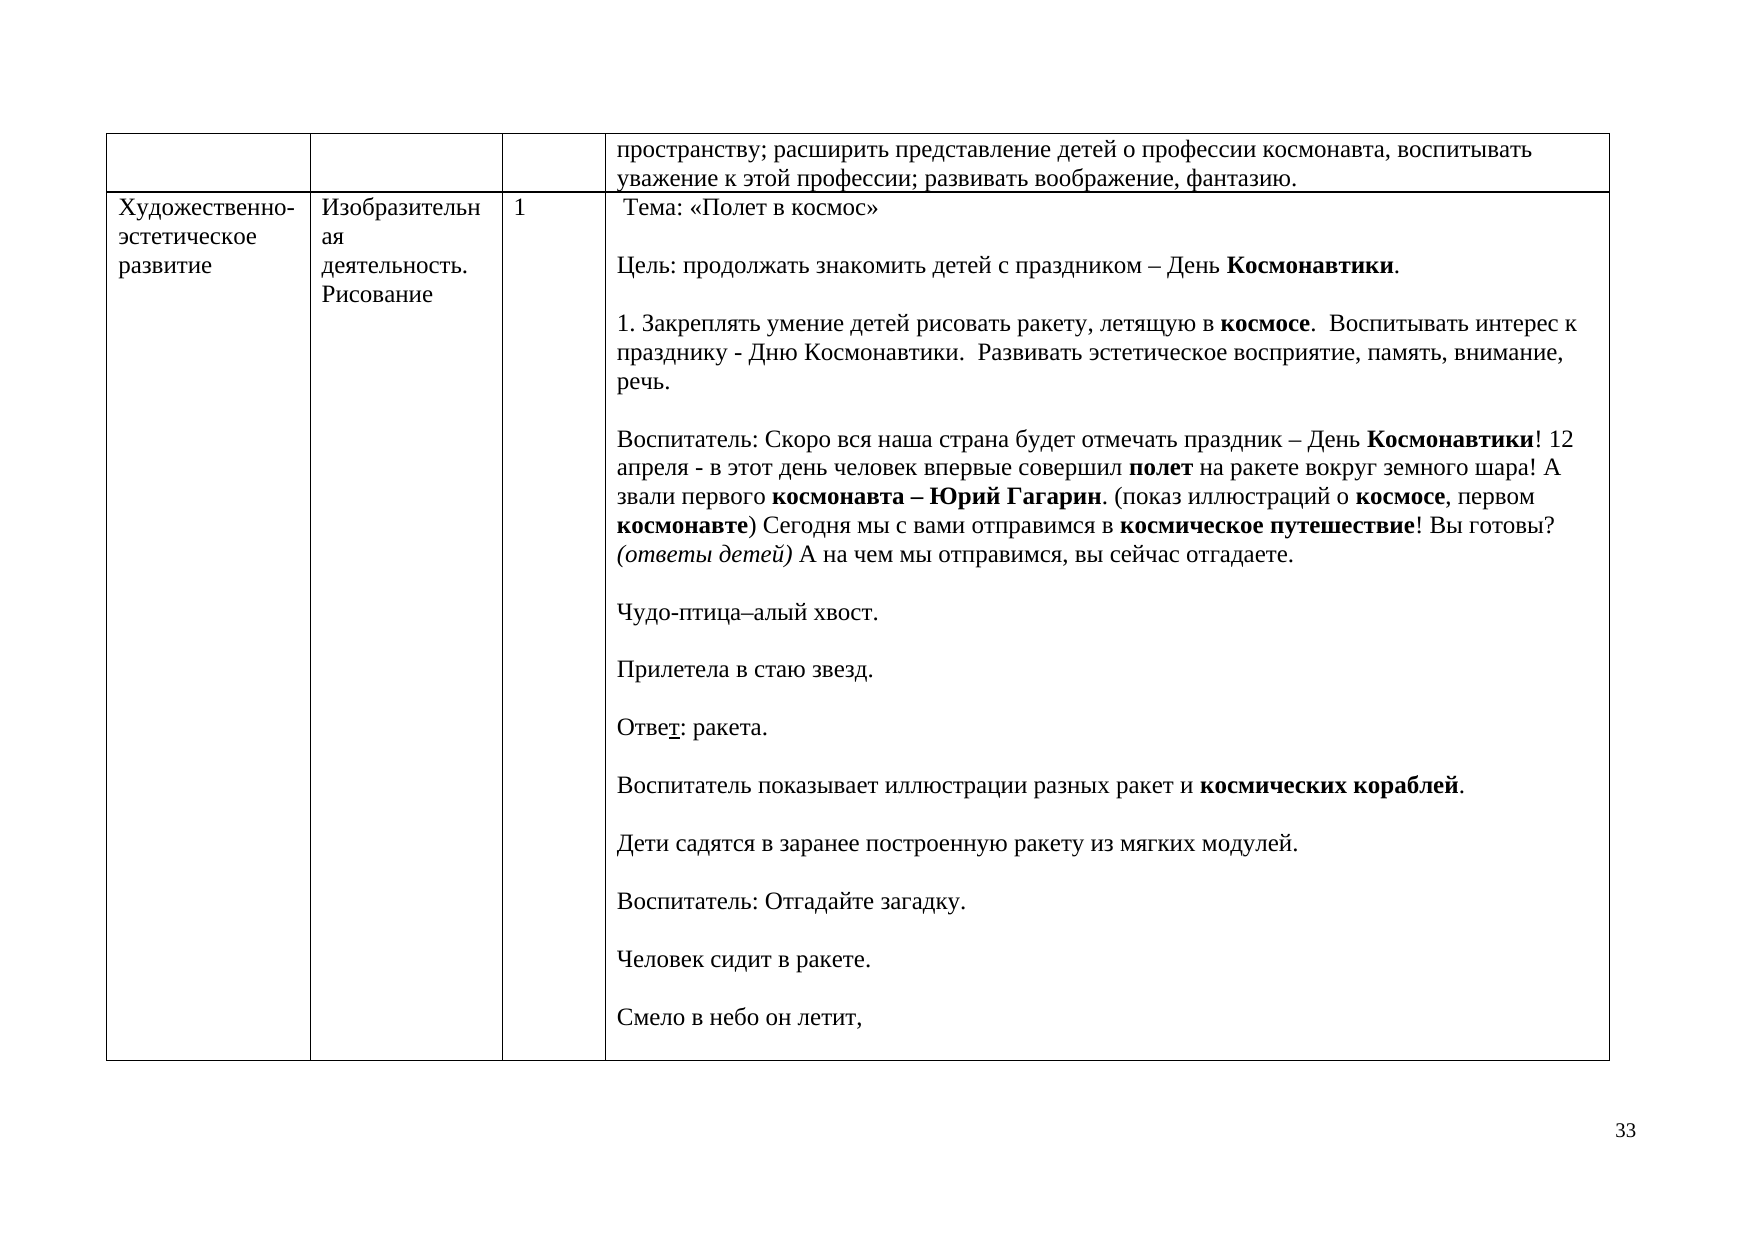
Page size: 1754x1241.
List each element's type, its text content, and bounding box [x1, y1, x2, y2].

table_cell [606, 193, 1609, 1060]
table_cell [606, 134, 1609, 191]
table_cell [311, 193, 502, 1060]
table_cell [107, 193, 310, 1060]
table_cell 1 [503, 193, 605, 1060]
